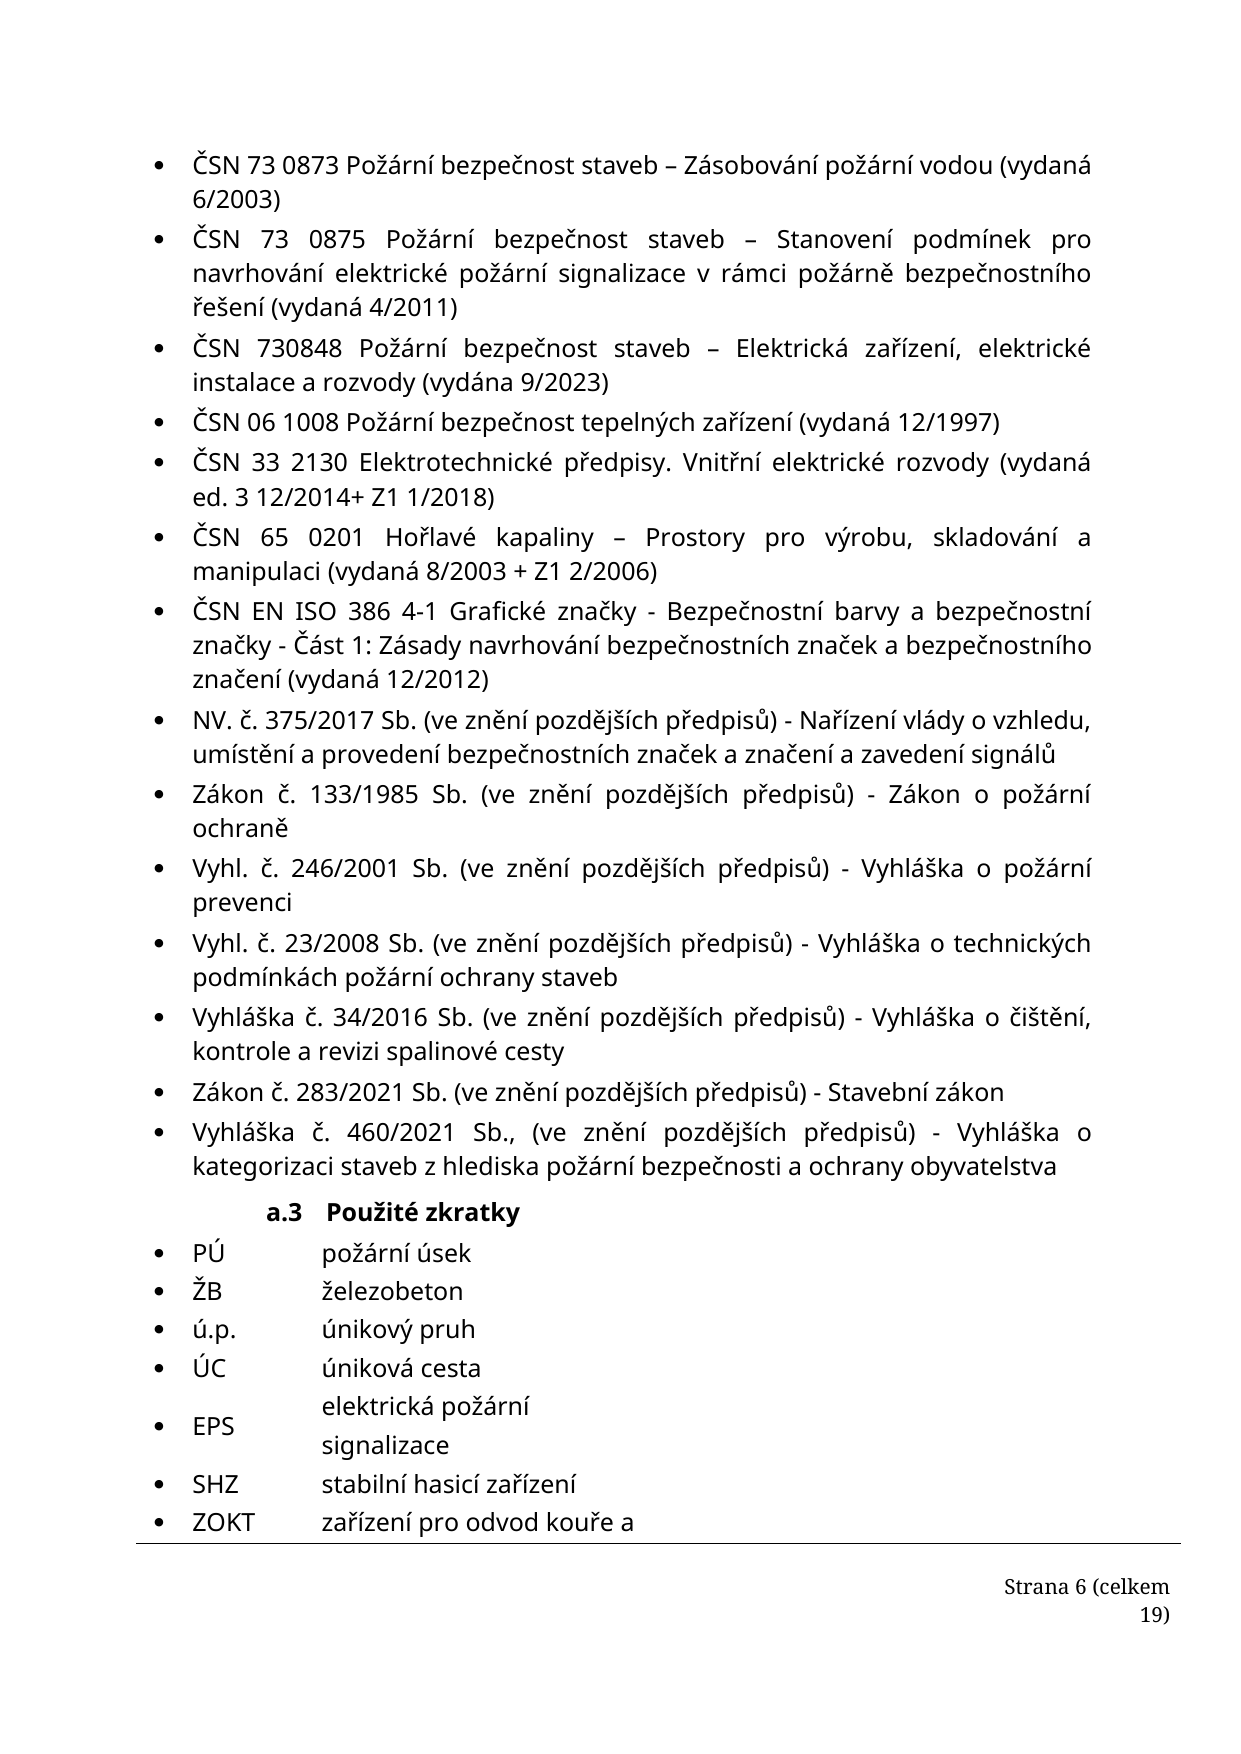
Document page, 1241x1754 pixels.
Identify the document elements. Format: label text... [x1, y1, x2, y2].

list ČSN 73 0875 Požární bezpečnost staveb – Stanovení podmínek pro navrhování elektrické požární signalizace v rámci požárně bezpečnostního řešení (vydaná 4/2011) [154, 222, 1093, 324]
list NV. č. 375/2017 Sb. (ve znění pozdějších předpisů) - Nařízení vlády o vzhledu, umístění a provedení bezpečnostních značek a značení a zavedení signálů [154, 702, 1093, 770]
table_cell úniková cesta [310, 1350, 664, 1389]
table_header požární úsek [310, 1235, 664, 1274]
list Vyhláška č. 34/2016 Sb. (ve znění pozdějších předpisů) - Vyhláška o čištění, kontrole a revizi spalinové cesty [154, 1000, 1093, 1068]
subtitle Použité zkratky [266, 1195, 1093, 1229]
list Vyhláška č. 460/2021 Sb., (ve znění pozdějších předpisů) - Vyhláška o kategorizaci staveb z hlediska požární bezpečnosti a ochrany obyvatelstva [154, 1114, 1093, 1183]
table_cell EPS [136, 1389, 310, 1466]
table_cell ú.p. [136, 1312, 310, 1350]
table_header PÚ [136, 1235, 310, 1274]
list ČSN 73 0873 Požární bezpečnost staveb – Zásobování požární vodou (vydaná 6/2003) [154, 148, 1093, 216]
list ČSN 06 1008 Požární bezpečnost tepelných zařízení (vydaná 12/1997) [154, 405, 1093, 439]
list Zákon č. 133/1985 Sb. (ve znění pozdějších předpisů) - Zákon o požární ochraně [154, 777, 1093, 845]
table_cell železobeton [310, 1274, 664, 1312]
table_cell stabilní hasicí zařízení [310, 1466, 664, 1504]
list ČSN 65 0201 Hořlavé kapaliny – Prostory pro výrobu, skladování a manipulaci (vydaná 8/2003 + Z1 2/2006) [154, 519, 1093, 588]
table_cell únikový pruh [310, 1312, 664, 1350]
table_cell ŽB [136, 1274, 310, 1312]
table_cell ÚC [136, 1350, 310, 1389]
list ČSN 33 2130 Elektrotechnické předpisy. Vnitřní elektrické rozvody (vydaná ed. 3 12/2014+ Z1 1/2018) [154, 445, 1093, 513]
table_cell SHZ [136, 1466, 310, 1504]
list Zákon č. 283/2021 Sb. (ve znění pozdějších předpisů) - Stavební zákon [154, 1074, 1093, 1108]
list Vyhl. č. 23/2008 Sb. (ve znění pozdějších předpisů) - Vyhláška o technických podmínkách požární ochrany staveb [154, 925, 1093, 993]
list ČSN 730848 Požární bezpečnost staveb – Elektrická zařízení, elektrické instalace a rozvody (vydána 9/2023) [154, 330, 1093, 398]
table_cell ZOKT [136, 1505, 310, 1539]
list ČSN EN ISO 386 4-1 Grafické značky - Bezpečnostní barvy a bezpečnostní značky - Část 1: Zásady navrhování bezpečnostních značek a bezpečnostního značení (vydaná 12/2012) [154, 594, 1093, 696]
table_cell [310, 1505, 664, 1539]
table_cell elektrická požární signalizace [310, 1389, 664, 1466]
list Vyhl. č. 246/2001 Sb. (ve znění pozdějších předpisů) - Vyhláška o požární prevenci [154, 851, 1093, 919]
